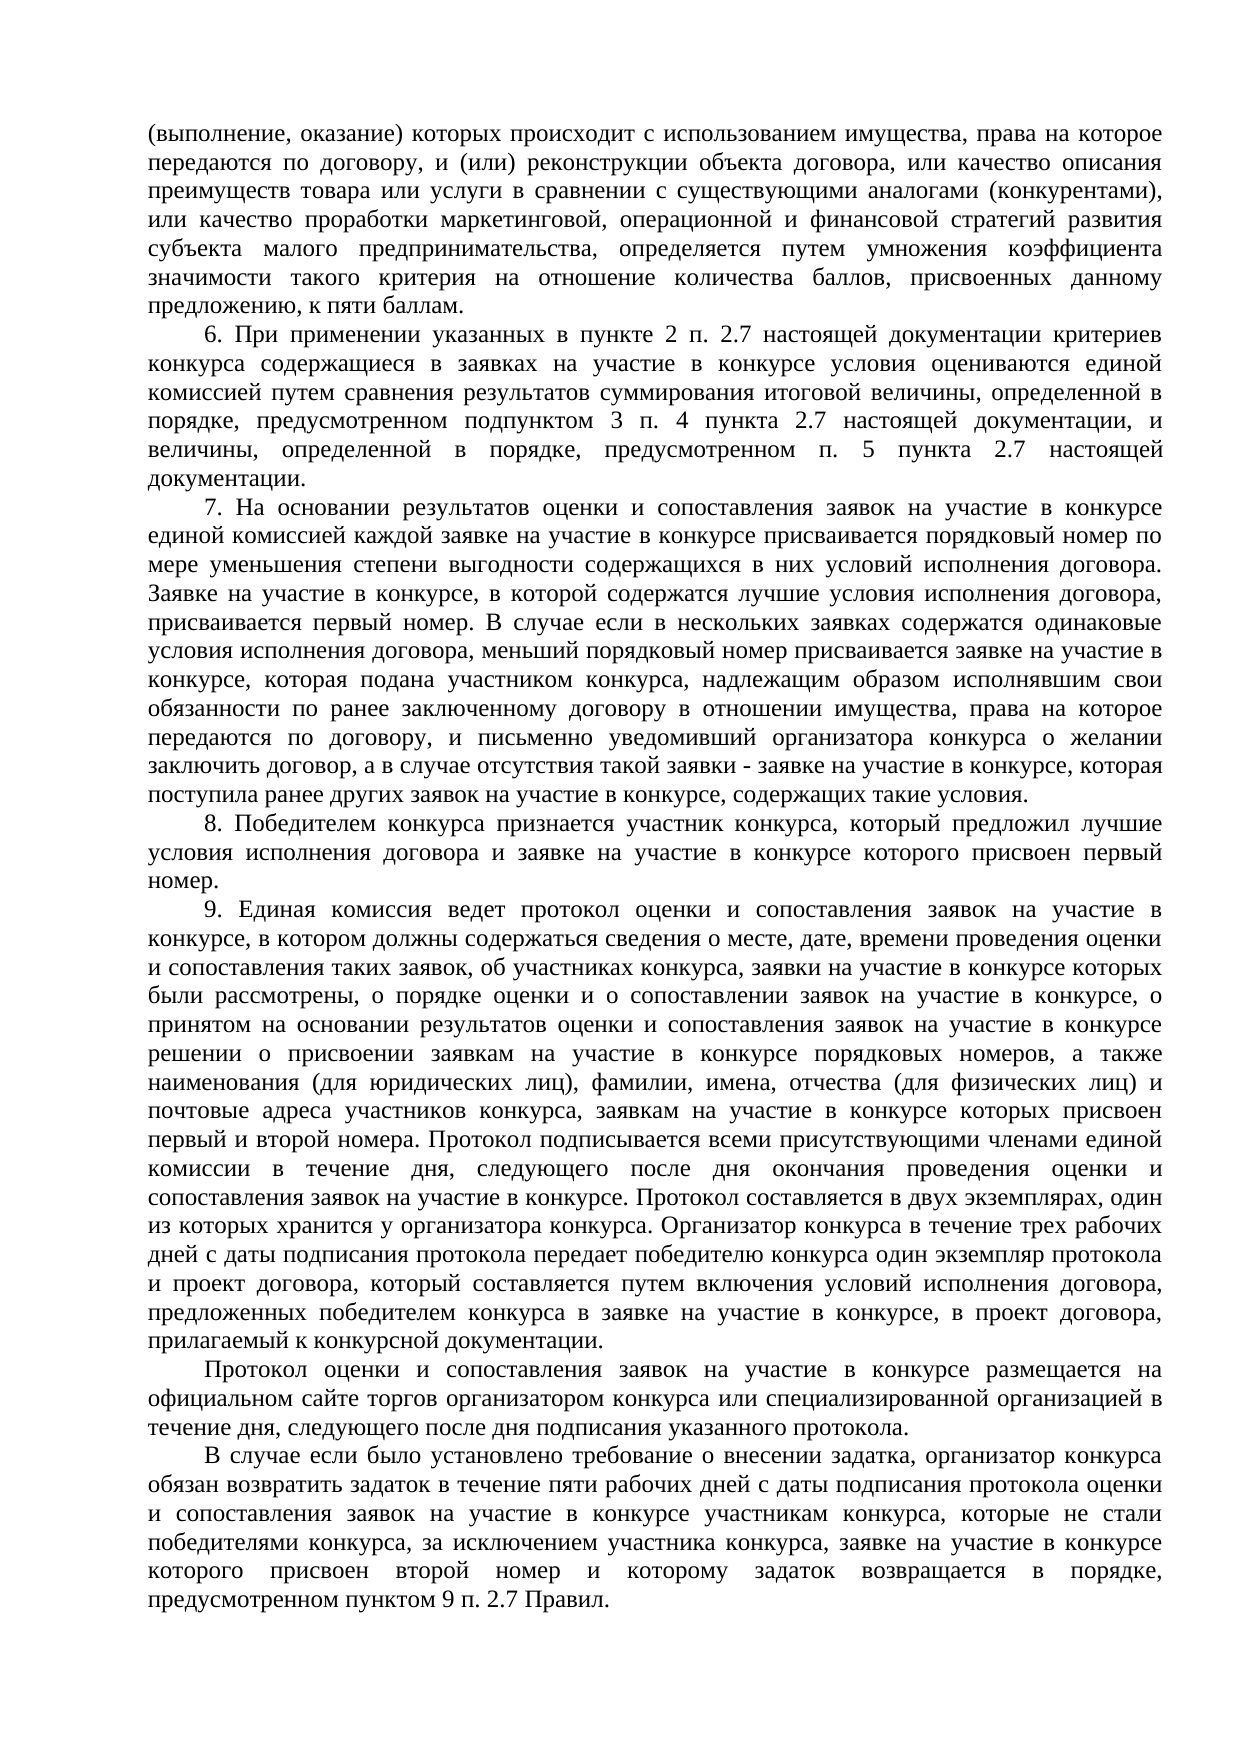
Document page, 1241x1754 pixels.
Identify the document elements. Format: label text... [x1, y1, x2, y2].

text 7. На основании результатов оценки и сопоставления заявок на участие в конкурсе единой комиссией каждой заявке на участие в конкурсе присваивается порядковый номер по мере уменьшения степени выгодности содержащихся в них условий исполнения договора. Заявке на участие в конкурсе, в которой содержатся лучшие условия исполнения договора, присваивается первый номер. В случае если в нескольких заявках содержатся одинаковые условия исполнения договора, меньший порядковый номер присваивается заявке на участие в конкурсе, которая подана участником конкурса, надлежащим образом исполнявшим свои обязанности по ранее заключенному договору в отношении имущества, права на которое передаются по договору, и письменно уведомивший организатора конкурса о желании заключить договор, а в случае отсутствия такой заявки - заявке на участие в конкурсе, которая поступила ранее других заявок на участие в конкурсе, содержащих такие условия. [148, 492, 1163, 808]
text 8. Победителем конкурса признается участник конкурса, который предложил лучшие условия исполнения договора и заявке на участие в конкурсе которого присвоен первый номер. [148, 808, 1163, 894]
text 6. При применении указанных в пункте 2 п. 2.7 настоящей документации критериев конкурса содержащиеся в заявках на участие в конкурсе условия оцениваются единой комиссией путем сравнения результатов суммирования итоговой величины, определенной в порядке, предусмотренном подпунктом 3 п. 4 пункта 2.7 настоящей документации, и величины, определенной в порядке, предусмотренном п. 5 пункта 2.7 настоящей документации. [148, 319, 1163, 492]
text Протокол оценки и сопоставления заявок на участие в конкурсе размещается на официальном сайте торгов организатором конкурса или специализированной организацией в течение дня, следующего после дня подписания указанного протокола. [148, 1354, 1163, 1441]
text В случае если было установлено требование о внесении задатка, организатор конкурса обязан возвратить задаток в течение пяти рабочих дней с даты подписания протокола оценки и сопоставления заявок на участие в конкурсе участникам конкурса, которые не стали победителями конкурса, за исключением участника конкурса, заявке на участие в конкурсе которого присвоен второй номер и которому задаток возвращается в порядке, предусмотренном пунктом 9 п. 2.7 Правил. [148, 1441, 1163, 1613]
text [148, 118, 1163, 319]
text 9. Единая комиссия ведет протокол оценки и сопоставления заявок на участие в конкурсе, в котором должны содержаться сведения о месте, дате, времени проведения оценки и сопоставления таких заявок, об участниках конкурса, заявки на участие в конкурсе которых были рассмотрены, о порядке оценки и о сопоставлении заявок на участие в конкурсе, о принятом на основании результатов оценки и сопоставления заявок на участие в конкурсе решении о присвоении заявкам на участие в конкурсе порядковых номеров, а также наименования (для юридических лиц), фамилии, имена, отчества (для физических лиц) и почтовые адреса участников конкурса, заявкам на участие в конкурсе которых присвоен первый и второй номера. Протокол подписывается всеми присутствующими членами единой комиссии в течение дня, следующего после дня окончания проведения оценки и сопоставления заявок на участие в конкурсе. Протокол составляется в двух экземплярах, один из которых хранится у организатора конкурса. Организатор конкурса в течение трех рабочих дней с даты подписания протокола передает победителю конкурса один экземпляр протокола и проект договора, который составляется путем включения условий исполнения договора, предложенных победителем конкурса в заявке на участие в конкурсе, в проект договора, прилагаемый к конкурсной документации. [148, 894, 1163, 1354]
